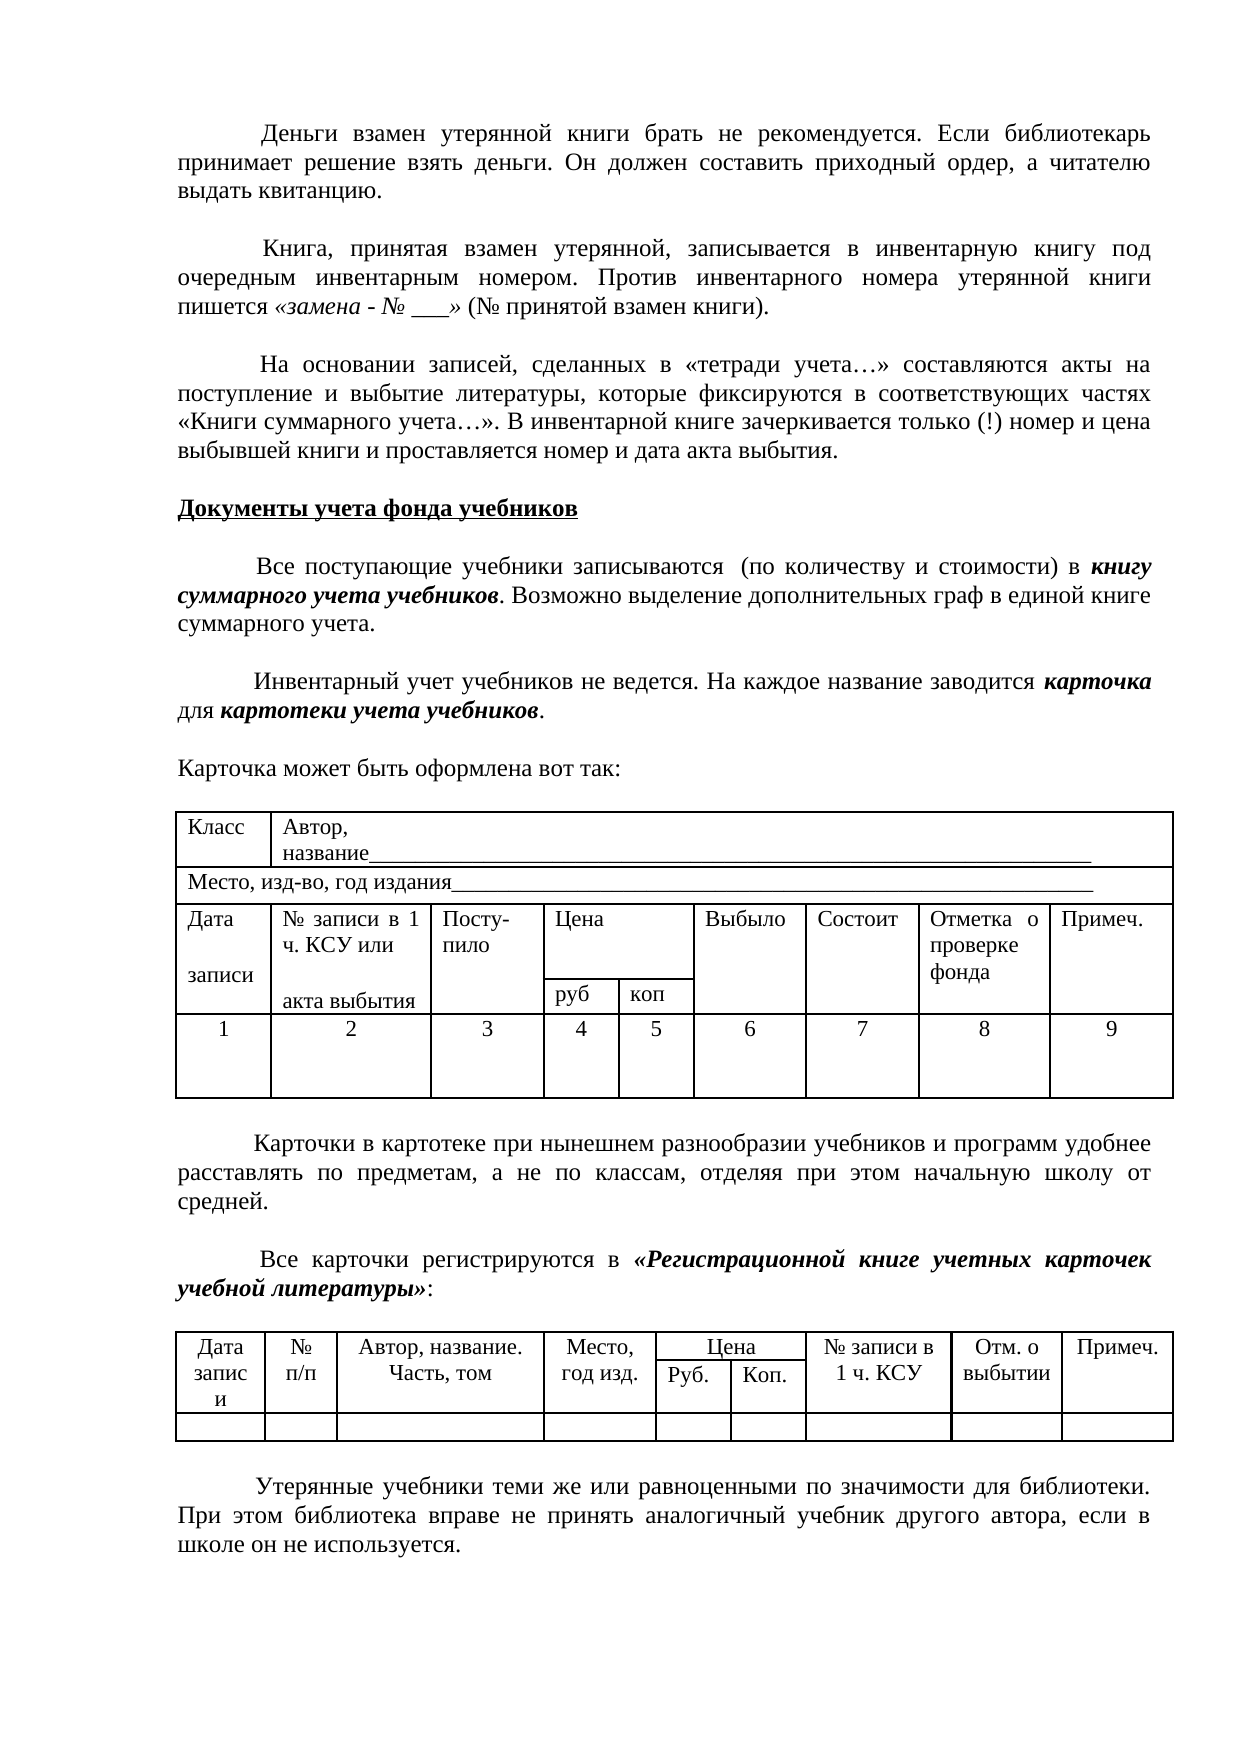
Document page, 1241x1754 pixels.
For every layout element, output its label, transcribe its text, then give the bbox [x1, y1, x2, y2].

table_cell [1063, 1414, 1172, 1440]
table_cell Отметка о проверке фонда [920, 905, 1049, 1013]
text Карточки в картотеке при нынешнем разнообразии учебников и программ удобнее расставлять по предметам, а не по классам, отделяя при этом начальную школу от средней. [177, 1128, 1152, 1215]
text Карточка может быть оформлена вот так: [177, 753, 1152, 782]
text Утерянные учебники теми же или равноценными по значимости для библиотеки. При этом библиотека вправе не принять аналогичный учебник другого автора, если в школе он не используется. [177, 1471, 1152, 1558]
table_header № п/п [266, 1333, 336, 1412]
table_cell Руб. [657, 1361, 730, 1412]
table_header Дата записи [177, 1333, 264, 1412]
table_cell 8 [920, 1015, 1049, 1097]
text Все карточки регистрируются в «Регистрационной книге учетных карточек учебной литературы»: [177, 1244, 1152, 1301]
table_cell № записи в 1 ч. КСУ или акта выбытия [272, 905, 430, 1013]
table_cell Коп. [732, 1361, 805, 1412]
table_cell Состоит [807, 905, 918, 1013]
table_cell 5 [620, 1015, 693, 1097]
table_cell [732, 1414, 805, 1440]
text Деньги взамен утерянной книги брать не рекомендуется. Если библиотекарь принимает решение взять деньги. Он должен составить приходный ордер, а читателю выдать квитанцию. [177, 118, 1152, 204]
table_cell коп [620, 980, 693, 1013]
table_header Автор, название. Часть, том [338, 1333, 543, 1412]
table_cell [953, 1414, 1061, 1440]
text Инвентарный учет учебников не ведется. На каждое название заводится карточка для картотеки учета учебников. [177, 666, 1152, 724]
table_cell Примеч. [1051, 905, 1172, 1013]
table_cell [338, 1414, 543, 1440]
table_header Отм. о выбытии [953, 1333, 1061, 1412]
table_header Автор, название_______________________________________________________________ [272, 813, 1172, 866]
text Книга, принятая взамен утерянной, записывается в инвентарную книгу под очередным инвентарным номером. Против инвентарного номера утерянной книги пишется «замена - № ___» (№ принятой взамен книги). [177, 233, 1152, 320]
table_header Цена [657, 1333, 805, 1359]
table_cell 6 [695, 1015, 805, 1097]
table_cell руб [545, 980, 618, 1013]
table_cell [807, 1414, 950, 1440]
table_cell [545, 1414, 655, 1440]
table_cell [177, 1414, 264, 1440]
table_header Место, год изд. [545, 1333, 655, 1412]
table_cell Дата записи [177, 905, 270, 1013]
text Все поступающие учебники записываются (по количеству и стоимости) в книгу суммарного учета учебников. Возможно выделение дополнительных граф в единой книге суммарного учета. [177, 551, 1152, 637]
table_header Примеч. [1063, 1333, 1172, 1412]
table_cell Посту-пило [432, 905, 543, 1013]
table_cell Выбыло [695, 905, 805, 1013]
text Документы учета фонда учебников [177, 493, 1152, 522]
table_cell Место, изд-во, год издания________________________________________________________ [177, 868, 1172, 903]
table_cell Цена [545, 905, 693, 978]
table_cell [657, 1414, 730, 1440]
table_header № записи в 1 ч. КСУ [807, 1333, 950, 1412]
table_header Класс [177, 813, 270, 866]
table_cell 9 [1051, 1015, 1172, 1097]
table_cell [266, 1414, 336, 1440]
text На основании записей, сделанных в «тетради учета…» составляются акты на поступление и выбытие литературы, которые фиксируются в соответствующих частях «Книги суммарного учета…». В инвентарной книге зачеркивается только (!) номер и цена выбывшей книги и проставляется номер и дата акта выбытия. [177, 349, 1152, 464]
table_cell 2 [272, 1015, 430, 1097]
table_cell 4 [545, 1015, 618, 1097]
table_cell 7 [807, 1015, 918, 1097]
table_cell 1 [177, 1015, 270, 1097]
table_cell 3 [432, 1015, 543, 1097]
